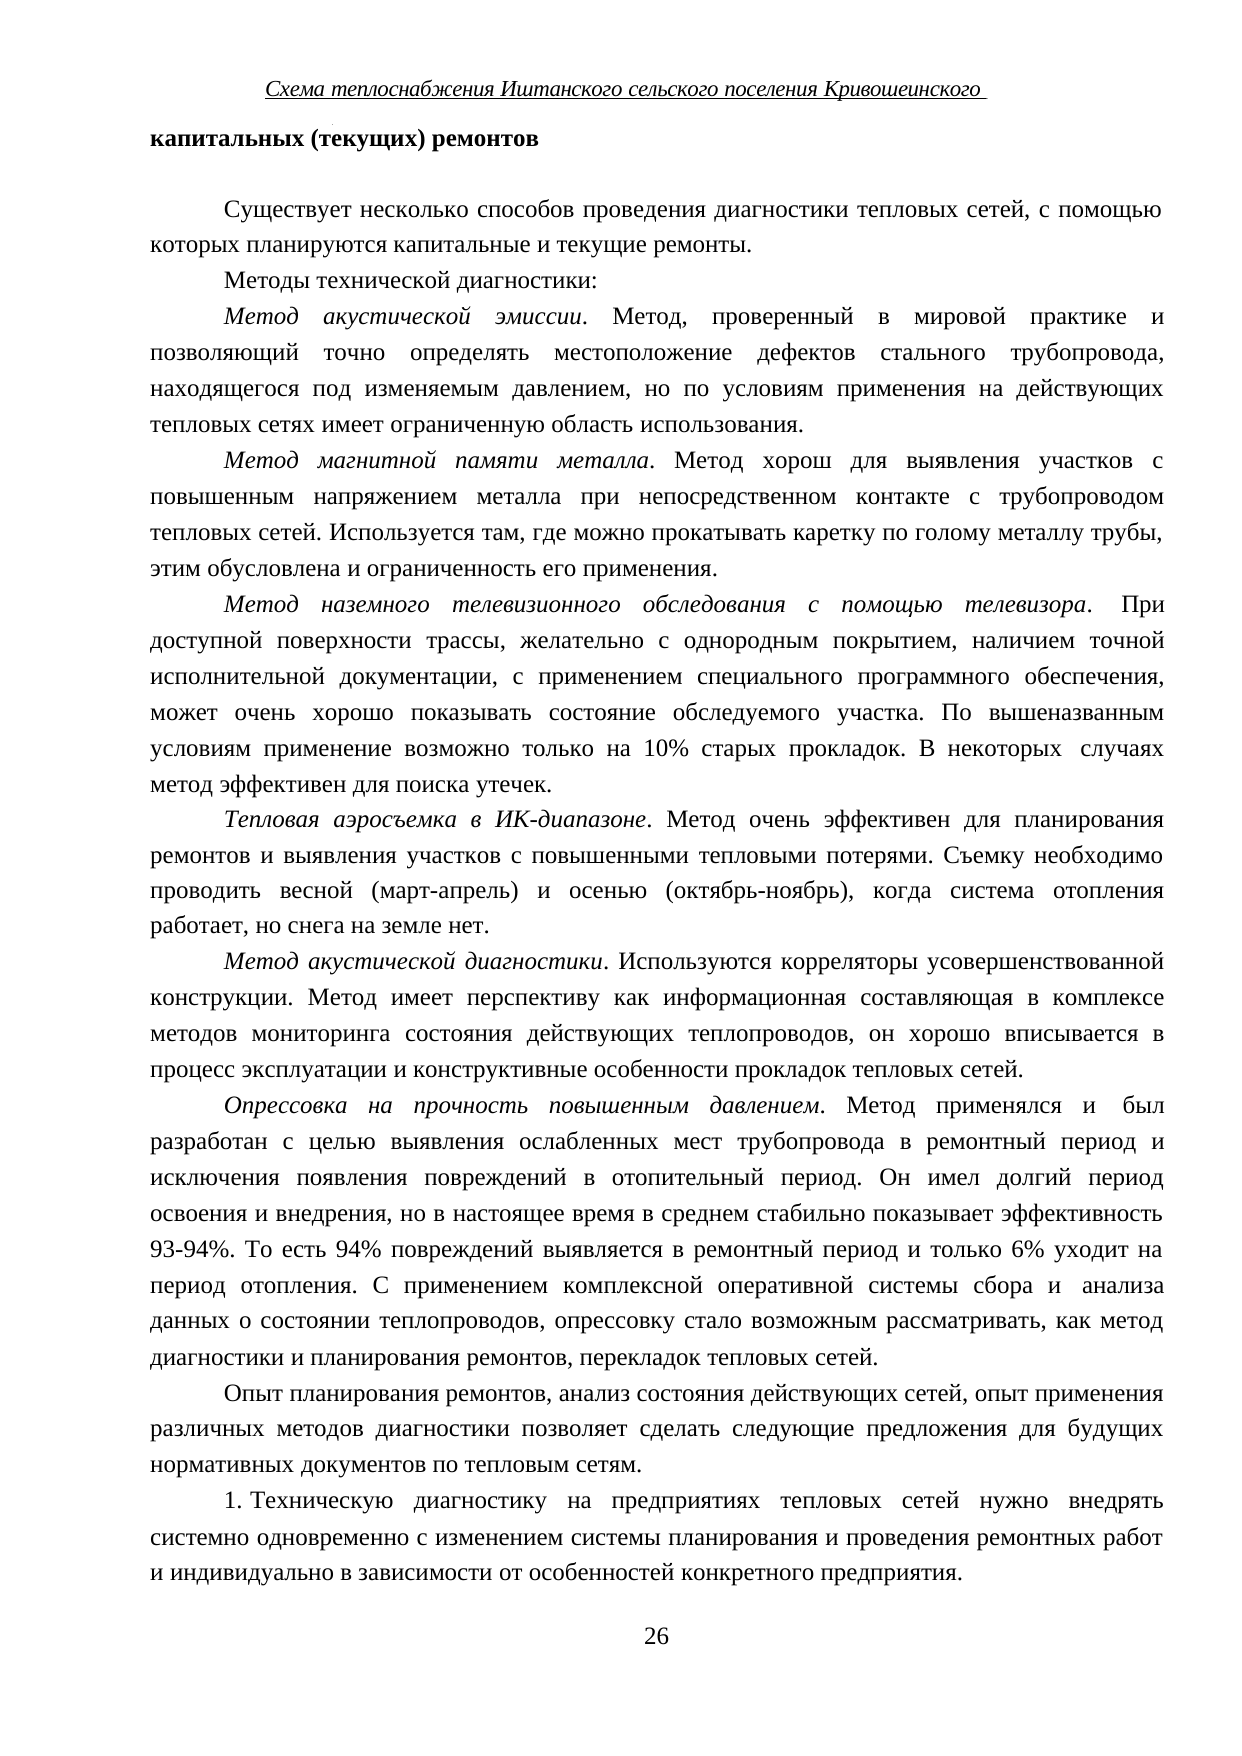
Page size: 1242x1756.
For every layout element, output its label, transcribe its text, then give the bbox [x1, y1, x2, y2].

text Метод магнитной памяти металла. Метод хорош для выявления участков с повышенным напряжением металла при непосредственном контакте с трубопроводом тепловых сетей. Используется там, где можно прокатывать каретку по голому металлу трубы, этим обусловлена и ограниченность его применения. [150, 445, 1164, 582]
text Существует несколько способов проведения диагностики тепловых сетей, с помощью которых планируются капитальные и текущие ремонты. [150, 194, 1162, 258]
text Метод акустической диагностики. Используются корреляторы усовершенствованной конструкции. Метод имеет перспективу как информационная составляющая в комплексе методов мониторинга состояния действующих теплопроводов, он хорошо вписывается в процесс эксплуатации и конструктивные особенности прокладок тепловых сетей. [150, 946, 1164, 1083]
text Метод акустической эмиссии. Метод, проверенный в мировой практике и позволяющий точно определять местоположение дефектов стального трубопровода, находящегося под изменяемым давлением, но по условиям применения на действующих тепловых сетях имеет ограниченную область использования. [150, 301, 1164, 438]
text Опрессовка на прочность повышенным давлением. Метод применялся и был разработан с целью выявления ослабленных мест трубопровода в ремонтный период и исключения появления повреждений в отопительный период. Он имел долгий период освоения и внедрения, но в настоящее время в среднем стабильно показывает эффективность 93-94%. То есть 94% повреждений выявляется в ремонтный период и только 6% уходит на период отопления. С применением комплексной оперативной системы сбора и анализа данных о состоянии теплопроводов, опрессовку стало возможным рассматривать, как метод диагностики и планирования ремонтов, перекладок тепловых сетей. [150, 1090, 1164, 1370]
text Метод наземного телевизионного обследования с помощью телевизора. При доступной поверхности трассы, желательно с однородным покрытием, наличием точной исполнительной документации, с применением специального программного обеспечения, может очень хорошо показывать состояние обследуемого участка. По вышеназванным условиям применение возможно только на 10% старых прокладок. В некоторых случаях метод эффективен для поиска утечек. [150, 589, 1165, 797]
text Методы технической диагностики: [224, 266, 1233, 294]
list Техническую диагностику на предприятиях тепловых сетей нужно внедрять системно одновременно с изменением системы планирования и проведения ремонтных работ и индивидуально в зависимости от особенностей конкретного предприятия. [150, 1486, 1164, 1586]
text Опыт планирования ремонтов, анализ состояния действующих сетей, опыт применения различных методов диагностики позволяет сделать следующие предложения для будущих нормативных документов по тепловым сетям. [150, 1378, 1164, 1478]
text Тепловая аэросъемка в ИК-диапазоне. Метод очень эффективен для планирования ремонтов и выявления участков с повышенными тепловыми потерями. Съемку необходимо проводить весной (март-апрель) и осенью (октябрь-ноябрь), когда система отопления работает, но снега на земле нет. [150, 804, 1164, 939]
text капитальных (текущих) ремонтов [150, 123, 1233, 152]
